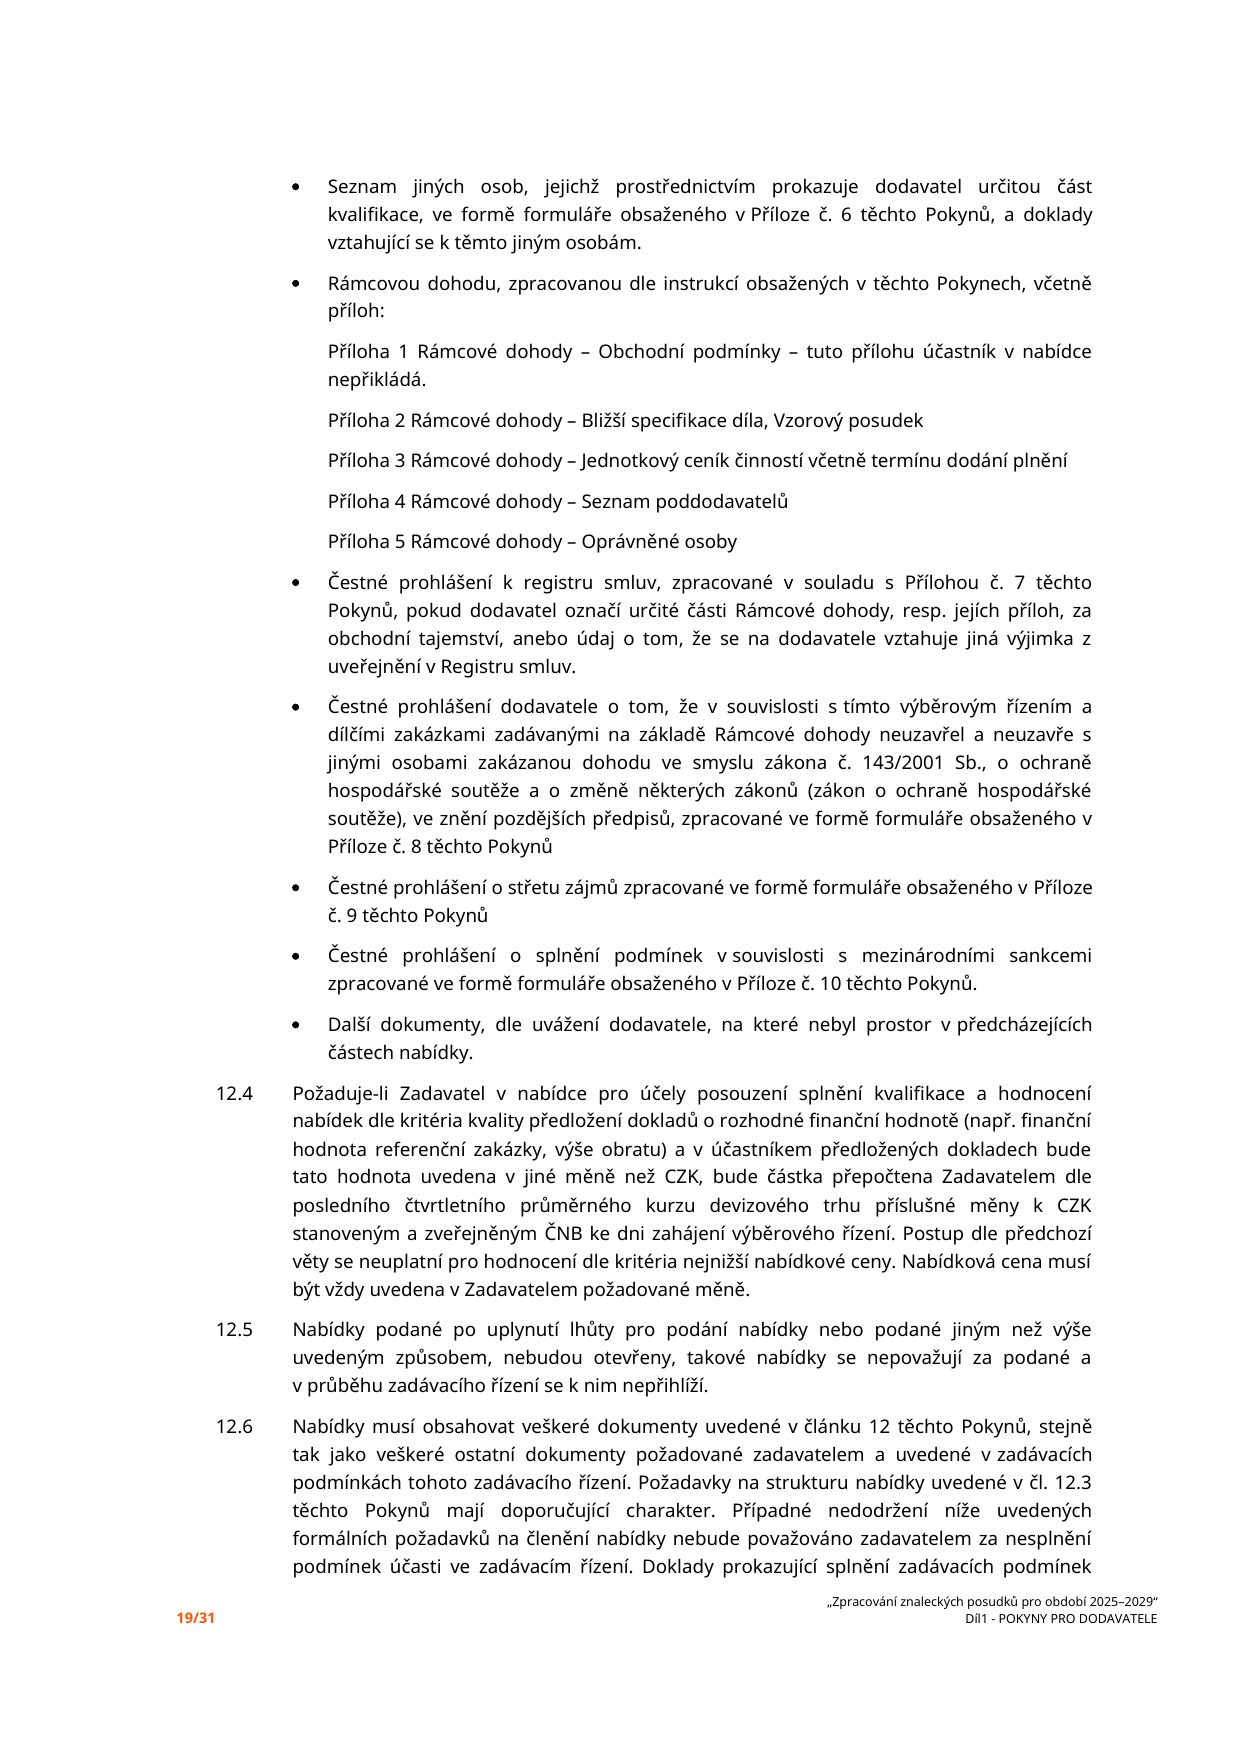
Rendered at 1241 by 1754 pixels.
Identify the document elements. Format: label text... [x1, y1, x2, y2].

list Příloha 5 Rámcové dohody – Oprávněné osoby [328, 528, 1093, 554]
text Další dokumenty, dle uvážení dodavatele, na které nebyl prostor v předcházejících částech nabídky. [292, 1011, 1093, 1065]
text Čestné prohlášení k registru smluv, zpracované v souladu s Přílohou č. 7 těchto Pokynů, pokud dodavatel označí určité části Rámcové dohody, resp. jejích příloh, za obchodní tajemství, anebo údaj o tom, že se na dodavatele vztahuje jiná výjimka z uveřejnění v Registru smluv. [292, 569, 1093, 678]
text Požaduje-li Zadavatel v nabídce pro účely posouzení splnění kvalifikace a hodnocení nabídek dle kritéria kvality předložení dokladů o rozhodné finanční hodnotě (např. finanční hodnota referenční zakázky, výše obratu) a v účastníkem předložených dokladech bude tato hodnota uvedena v jiné měně než CZK, bude částka přepočtena Zadavatelem dle posledního čtvrtletního průměrného kurzu devizového trhu příslušné měny k CZK stanoveným a zveřejněným ČNB ke dni zahájení výběrového řízení. Postup dle předchozí věty se neuplatní pro hodnocení dle kritéria nejnižší nabídkové ceny. Nabídková cena musí být vždy uvedena v Zadavatelem požadované měně. [216, 1080, 1093, 1301]
list Příloha 4 Rámcové dohody – Seznam poddodavatelů [328, 488, 1093, 513]
list Příloha 1 Rámcové dohody – Obchodní podmínky – tuto přílohu účastník v nabídce nepřikládá. [328, 338, 1093, 392]
text Seznam jiných osob, jejichž prostřednictvím prokazuje dodavatel určitou část kvalifikace, ve formě formuláře obsaženého v Příloze č. 6 těchto Pokynů, a doklady vztahující se k těmto jiným osobám. [292, 173, 1093, 255]
text Rámcovou dohodu, zpracovanou dle instrukcí obsažených v těchto Pokynech, včetně příloh: [292, 270, 1093, 323]
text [216, 1413, 1093, 1579]
text Čestné prohlášení dodavatele o tom, že v souvislosti s tímto výběrovým řízením a dílčími zakázkami zadávanými na základě Rámcové dohody neuzavřel a neuzavře s jinými osobami zakázanou dohodu ve smyslu zákona č. 143/2001 Sb., o ochraně hospodářské soutěže a o změně některých zákonů (zákon o ochraně hospodářské soutěže), ve znění pozdějších předpisů, zpracované ve formě formuláře obsaženého v Příloze č. 8 těchto Pokynů [292, 693, 1093, 859]
text Čestné prohlášení o střetu zájmů zpracované ve formě formuláře obsaženého v Příloze č. 9 těchto Pokynů [292, 874, 1093, 928]
list Příloha 2 Rámcové dohody – Bližší specifikace díla, Vzorový posudek [328, 407, 1093, 432]
text Čestné prohlášení o splnění podmínek v souvislosti s mezinárodními sankcemi zpracované ve formě formuláře obsaženého v Příloze č. 10 těchto Pokynů. [292, 943, 1093, 996]
list Příloha 3 Rámcové dohody – Jednotkový ceník činností včetně termínu dodání plnění [328, 447, 1093, 473]
text Nabídky podané po uplynutí lhůty pro podání nabídky nebo podané jiným než výše uvedeným způsobem, nebudou otevřeny, takové nabídky se nepovažují za podané a v průběhu zadávacího řízení se k nim nepřihlíží. [216, 1316, 1093, 1398]
